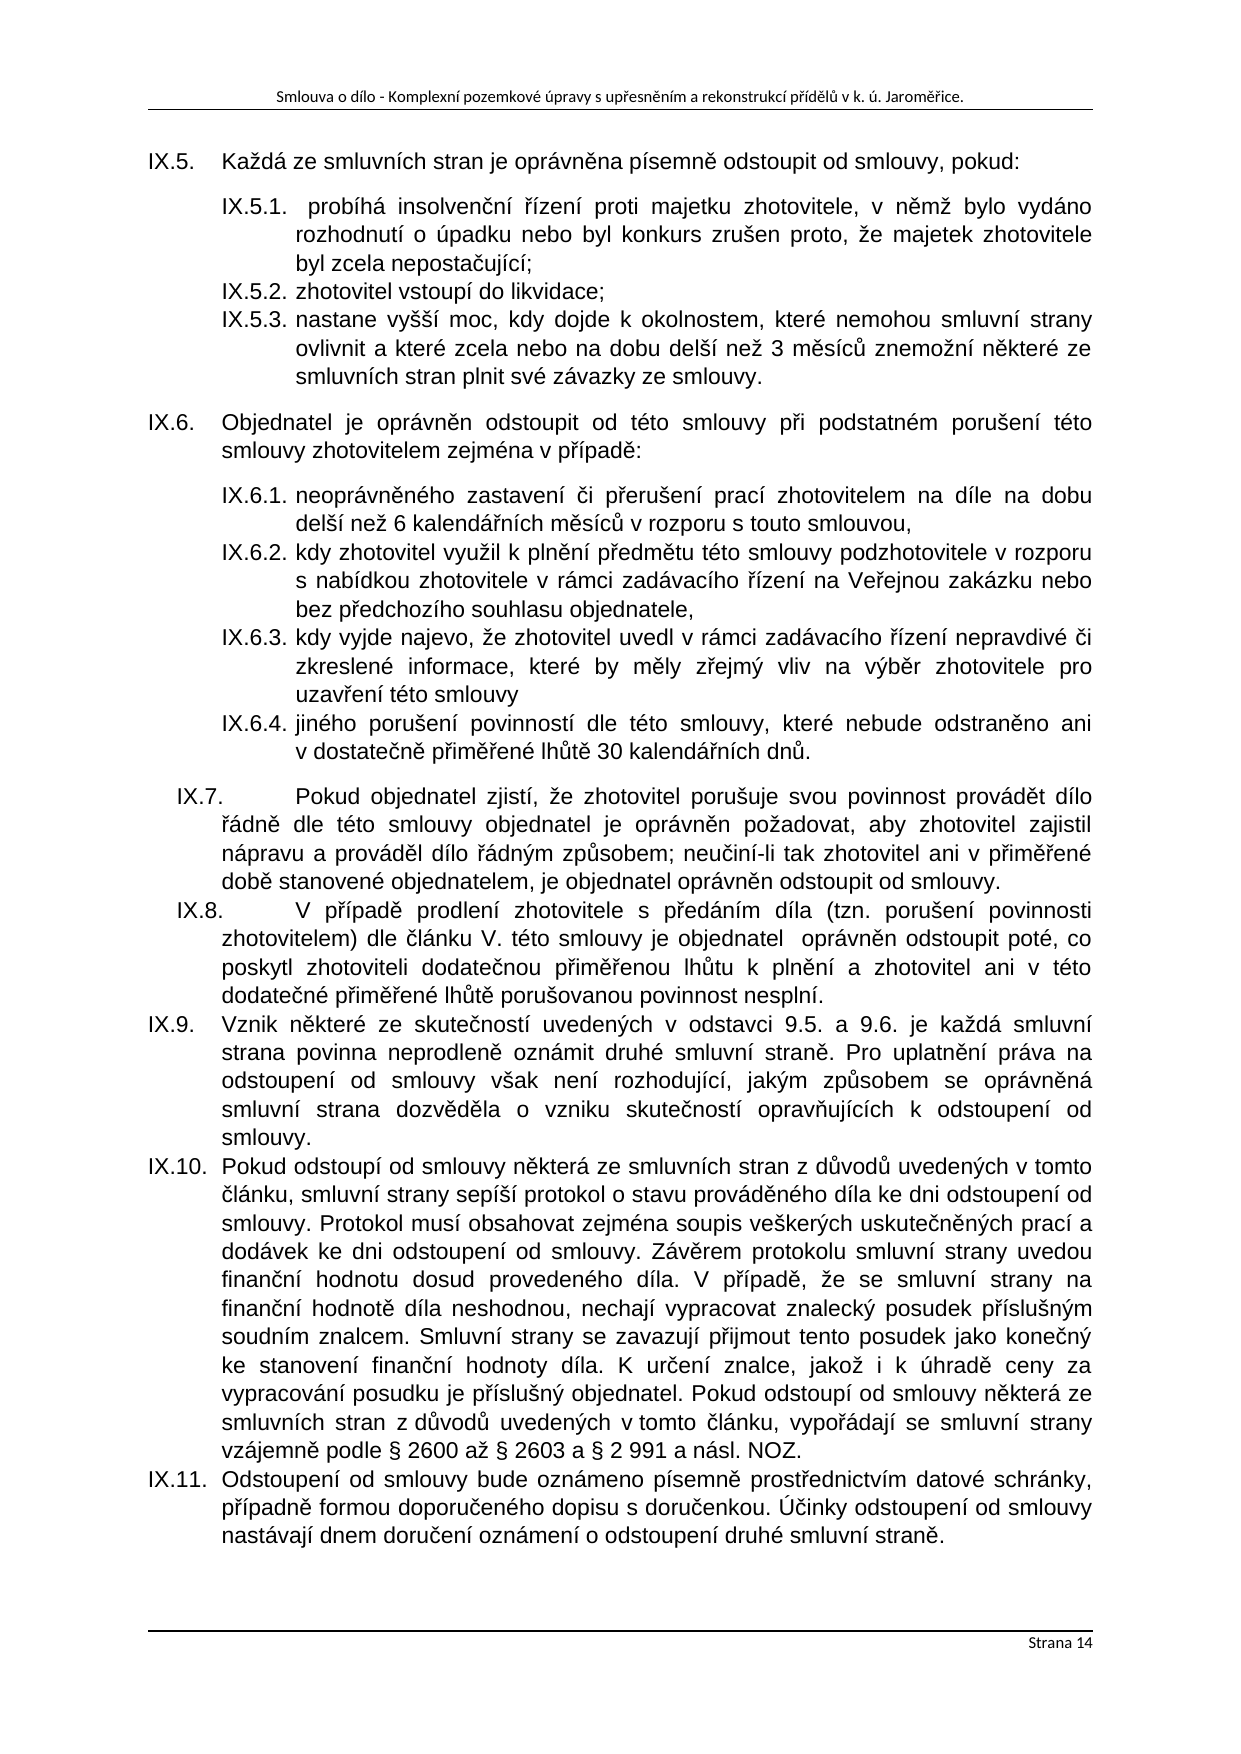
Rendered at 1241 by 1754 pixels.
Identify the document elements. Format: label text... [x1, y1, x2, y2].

list Pokud objednatel zjistí, že zhotovitel porušuje svou povinnost provádět dílo řádně dle této smlouvy objednatel je oprávněn požadovat, aby zhotovitel zajistil nápravu a prováděl dílo řádným způsobem; neučiní-li tak zhotovitel ani v přiměřené době stanovené objednatelem, je objednatel oprávněn odstoupit od smlouvy. [176, 783, 1093, 895]
list Odstoupení od smlouvy bude oznámeno písemně prostřednictvím datové schránky, případně formou doporučeného dopisu s doručenkou. Účinky odstoupení od smlouvy nastávají dnem doručení oznámení o odstoupení druhé smluvní straně. [148, 1466, 1093, 1549]
text zhotovitel vstoupí do likvidace; [221, 278, 1093, 304]
list Každá ze smluvních stran je oprávněna písemně odstoupit od smlouvy, pokud: [148, 148, 1093, 174]
text nastane vyšší moc, kdy dojde k okolnostem, které nemohou smluvní strany ovlivnit a které zcela nebo na dobu delší než 3 měsíců znemožní některé ze smluvních stran plnit své závazky ze smlouvy. [221, 306, 1093, 390]
text probíhá insolvenční řízení proti majetku zhotovitele, v němž bylo vydáno rozhodnutí o úpadku nebo byl konkurs zrušen proto, že majetek zhotovitele byl zcela nepostačující; [221, 193, 1093, 276]
list Objednatel je oprávněn odstoupit od této smlouvy při podstatném porušení této smlouvy zhotovitelem zejména v případě: [148, 408, 1093, 463]
text neoprávněného zastavení či přerušení prací zhotovitelem na díle na dobu delší než 6 kalendářních měsíců v rozporu s touto smlouvou, [221, 482, 1093, 537]
text kdy zhotovitel využil k plnění předmětu této smlouvy podzhotovitele v rozporu s nabídkou zhotovitele v rámci zadávacího řízení na Veřejnou zakázku nebo bez předchozího souhlasu objednatele, [221, 539, 1093, 622]
text kdy vyjde najevo, že zhotovitel uvedl v rámci zadávacího řízení nepravdivé či zkreslené informace, které by měly zřejmý vliv na výběr zhotovitele pro uzavření této smlouvy [221, 624, 1093, 707]
text jiného porušení povinností dle této smlouvy, které nebude odstraněno ani v dostatečně přiměřené lhůtě 30 kalendářních dnů. [221, 709, 1093, 764]
list V případě prodlení zhotovitele s předáním díla (tzn. porušení povinnosti zhotovitelem) dle článku V. této smlouvy je objednatel oprávněn odstoupit poté, co poskytl zhotoviteli dodatečnou přiměřenou lhůtu k plnění a zhotovitel ani v této dodatečné přiměřené lhůtě porušovanou povinnost nesplní. [176, 897, 1093, 1008]
list Pokud odstoupí od smlouvy některá ze smluvních stran z důvodů uvedených v tomto článku, smluvní strany sepíší protokol o stavu prováděného díla ke dni odstoupení od smlouvy. Protokol musí obsahovat zejména soupis veškerých uskutečněných prací a dodávek ke dni odstoupení od smlouvy. Závěrem protokolu smluvní strany uvedou finanční hodnotu dosud provedeného díla. V případě, že se smluvní strany na finanční hodnotě díla neshodnou, nechají vypracovat znalecký posudek příslušným soudním znalcem. Smluvní strany se zavazují přijmout tento posudek jako konečný ke stanovení finanční hodnoty díla. K určení znalce, jakož i k úhradě ceny za vypracování posudku je příslušný objednatel. Pokud odstoupí od smlouvy některá ze smluvních stran z důvodů uvedených v tomto článku, vypořádají se smluvní strany vzájemně podle § 2600 až § 2603 a § 2 991 a násl. NOZ. [148, 1153, 1093, 1463]
list Vznik některé ze skutečností uvedených v odstavci 9.5. a 9.6. je každá smluvní strana povinna neprodleně oznámit druhé smluvní straně. Pro uplatnění práva na odstoupení od smlouvy však není rozhodující, jakým způsobem se oprávněná smluvní strana dozvěděla o vzniku skutečností opravňujících k odstoupení od smlouvy. [148, 1011, 1093, 1151]
